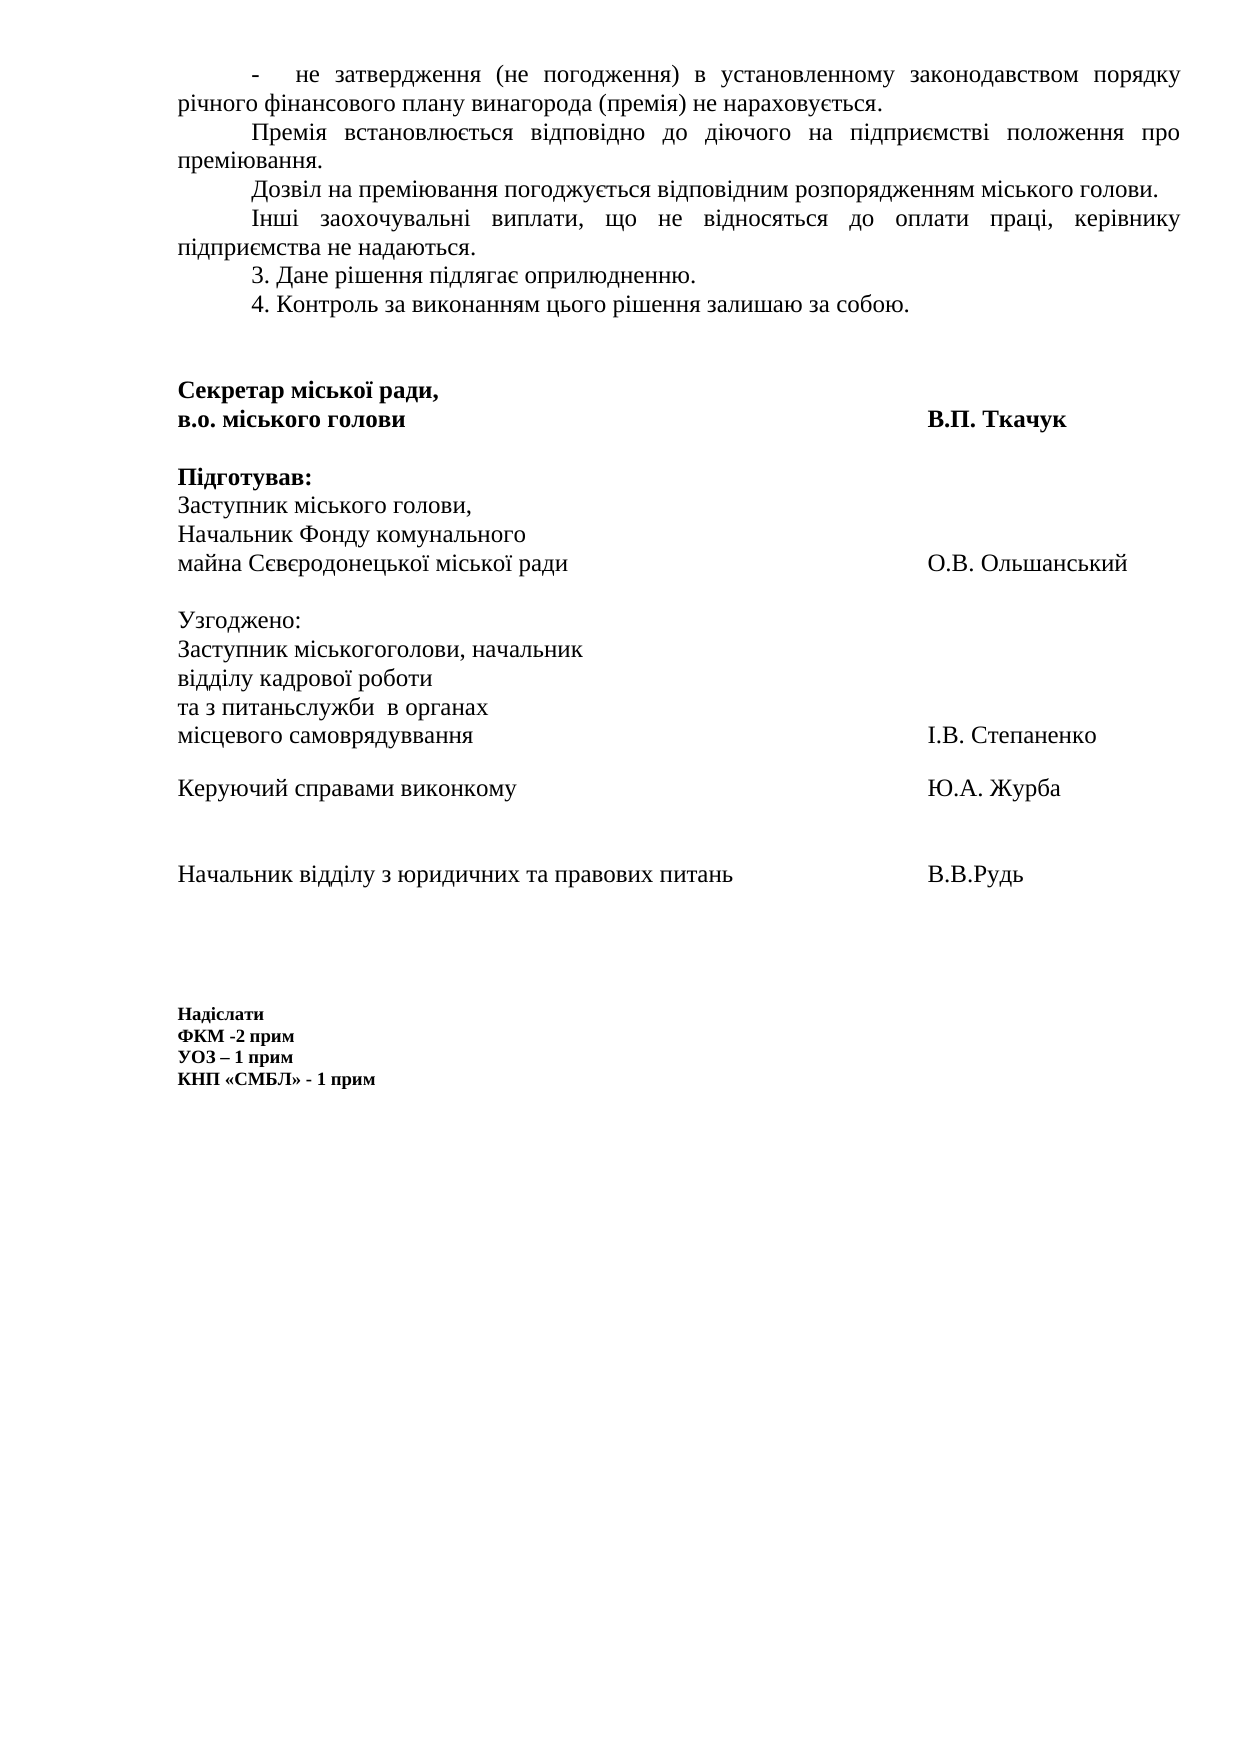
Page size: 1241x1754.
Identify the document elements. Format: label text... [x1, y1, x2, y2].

text КНП «СМБЛ» - 1 прим [177, 1068, 1181, 1089]
text Інші заохочувальні виплати, що не відносяться до оплати праці, керівнику підприємства не надаються. [177, 203, 1181, 260]
text 4. Контроль за виконанням цього рішення залишаю за собою. [177, 289, 1181, 318]
text в.о. міського голови В.П. Ткачук [177, 404, 1181, 433]
text ФКМ -2 прим [177, 1025, 1181, 1046]
text та з питаньслужби в органах [177, 692, 1181, 720]
text Начальник Фонду комунального [177, 519, 1181, 548]
text майна Сєвєродонецької міської ради О.В. Ольшанський [177, 548, 1181, 577]
text Начальник відділу з юридичних та правових питань В.В.Рудь [177, 859, 1181, 888]
text Підготував: [177, 462, 1181, 490]
text 3. Дане рішення підлягає оприлюдненню. [177, 260, 1181, 289]
text місцевого самоврядуввання І.В. Степаненко [177, 720, 1181, 749]
text Узгоджено: [177, 605, 1181, 634]
text Керуючий справами виконкому Ю.А. Журба [177, 773, 1181, 802]
text Секретар міської ради, [177, 375, 1181, 404]
text УОЗ – 1 прим [177, 1046, 1181, 1068]
text Заступник міськогоголови, начальник [177, 634, 1181, 663]
text Премія встановлюється відповідно до діючого на підприємстві положення про преміювання. [177, 117, 1181, 174]
text Заступник міського голови, [177, 490, 1181, 519]
text - не затвердження (не погодження) в установленному законодавством порядку річного фінансового плану винагорода (премія) не нараховується. [177, 59, 1181, 117]
text відділу кадрової роботи [177, 663, 1181, 692]
text Дозвіл на преміювання погоджується відповідним розпорядженням міського голови. [177, 174, 1181, 203]
text Надіслати [177, 1003, 1181, 1025]
